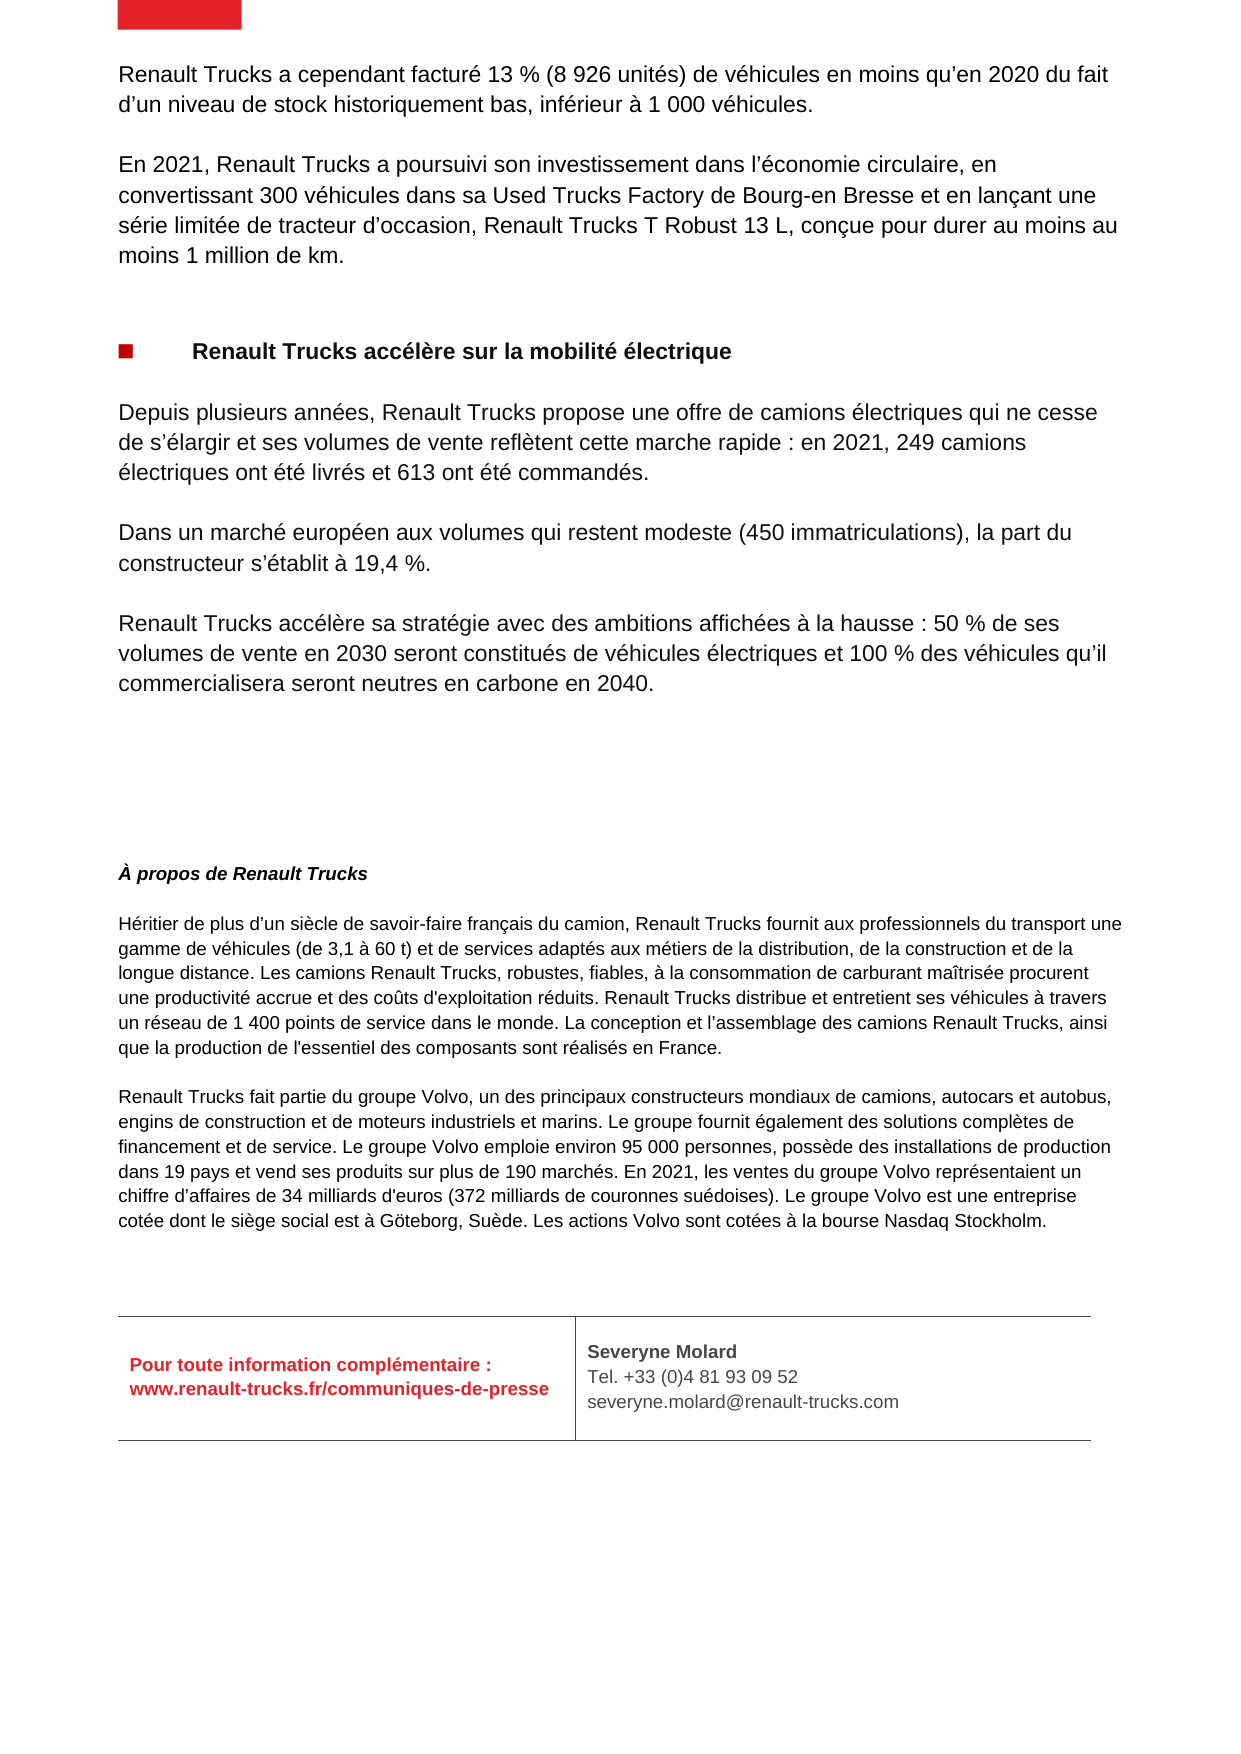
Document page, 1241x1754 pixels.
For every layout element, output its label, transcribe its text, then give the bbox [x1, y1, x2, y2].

text Renault Trucks a cependant facturé 13 % (8 926 unités) de véhicules en moins qu’en 2020 du fait d’un niveau de stock historiquement bas, inférieur à 1 000 véhicules. [118, 31, 1123, 117]
text À propos de Renault Trucks [118, 863, 1123, 884]
text Renault Trucks fait partie du groupe Volvo, un des principaux constructeurs mondiaux de camions, autocars et autobus, engins de construction et de moteurs industriels et marins. Le groupe fournit également des solutions complètes de financement et de service. Le groupe Volvo emploie environ 95 000 personnes, possède des installations de production dans 19 pays et vend ses produits sur plus de 190 marchés. En 2021, les ventes du groupe Volvo représentaient un chiffre d’affaires de 34 milliards d'euros (372 milliards de couronnes suédoises). Le groupe Volvo est une entreprise cotée dont le siège social est à Göteborg, Suède. Les actions Volvo sont cotées à la bourse Nasdaq Stockholm. [118, 1086, 1123, 1232]
text Héritier de plus d’un siècle de savoir-faire français du camion, Renault Trucks fournit aux professionnels du transport une gamme de véhicules (de 3,1 à 60 t) et de services adaptés aux métiers de la distribution, de la construction et de la longue distance. Les camions Renault Trucks, robustes, fiables, à la consommation de carburant maîtrisée procurent une productivité accrue et des coûts d'exploitation réduits. Renault Trucks distribue et entretient ses véhicules à travers un réseau de 1 400 points de service dans le monde. La conception et l’assemblage des camions Renault Trucks, ainsi que la production de l'essentiel des composants sont réalisés en France. [118, 912, 1123, 1058]
text Dans un marché européen aux volumes qui restent modeste (450 immatriculations), la part du constructeur s’établit à 19,4 %. [118, 519, 1123, 576]
text Renault Trucks accélère sa stratégie avec des ambitions affichées à la hausse : 50 % de ses volumes de vente en 2030 seront constitués de véhicules électriques et 100 % des véhicules qu’il commercialisera seront neutres en carbone en 2040. [118, 610, 1123, 697]
list Renault Trucks accélère sur la mobilité électrique [117, 338, 1123, 364]
text En 2021, Renault Trucks a poursuivi son investissement dans l’économie circulaire, en convertissant 300 véhicules dans sa Used Trucks Factory de Bourg-en Bresse et en lançant une série limitée de tracteur d’occasion, Renault Trucks T Robust 13 L, conçue pour durer au moins au moins 1 million de km. [118, 151, 1123, 303]
table_header Severyne Molard Tel. +33 (0)4 81 93 09 52 severyne.molard@renault-trucks.com [576, 1317, 1091, 1440]
text Depuis plusieurs années, Renault Trucks propose une offre de camions électriques qui ne cesse de s’élargir et ses volumes de vente reflètent cette marche rapide : en 2021, 249 camions électriques ont été livrés et 613 ont été commandés. [118, 398, 1123, 485]
table_header Pour toute information complémentaire : www.renault-trucks.fr/communiques-de-presse [118, 1317, 575, 1440]
